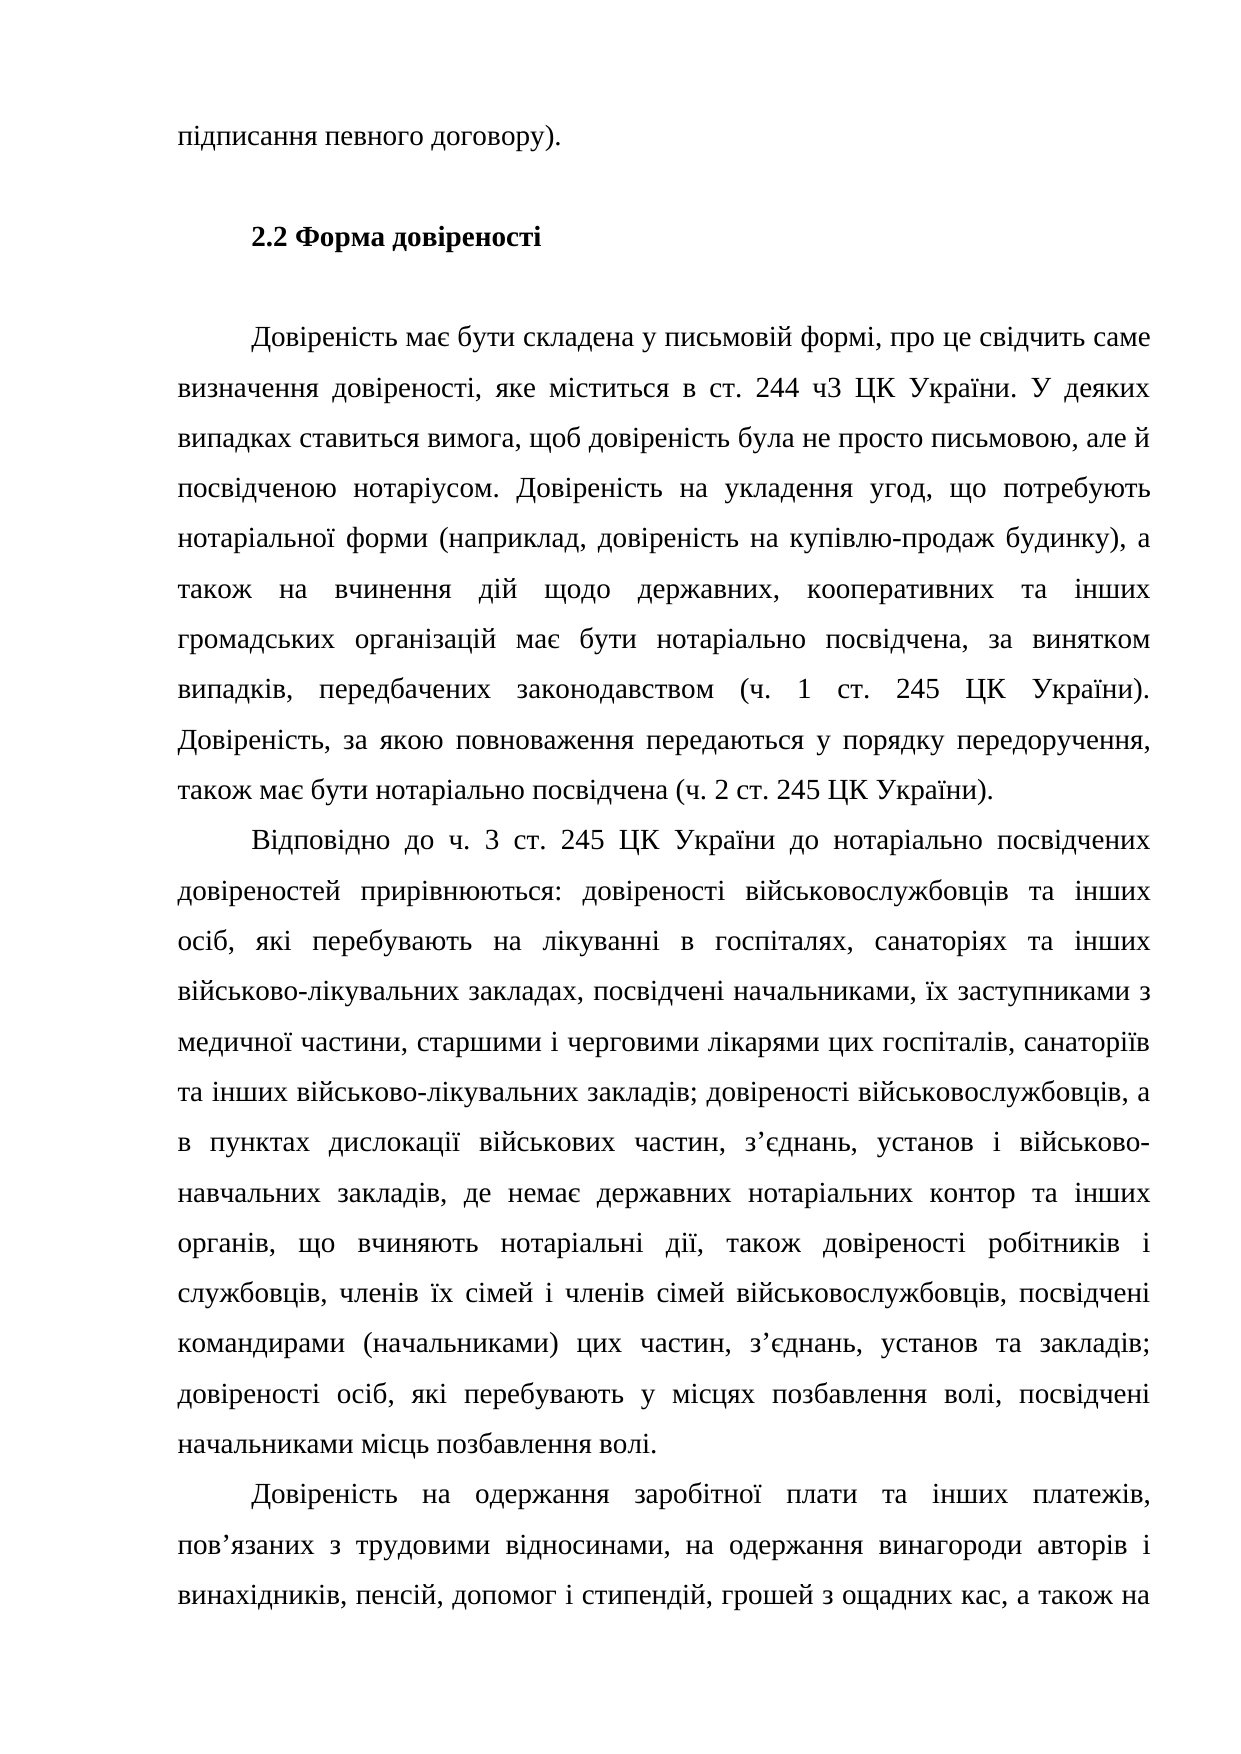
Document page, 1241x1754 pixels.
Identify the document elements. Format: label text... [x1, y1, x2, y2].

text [177, 1477, 1152, 1611]
text Відповідно до ч. 3 ст. 245 ЦК України до нотаріально посвідчених довіреностей прирівнюються: довіреності військовослужбовців та інших осіб, які перебувають на лікуванні в госпіталях, санаторіях та інших військово-лікувальних закладах, посвідчені начальниками, їх заступниками з медичної частини, старшими і черговими лікарями цих госпіталів, санаторіїв та інших військово-лікувальних закладів; довіреності військовослужбовців, а в пунктах дислокації військових частин, з’єднань, установ і військово-навчальних закладів, де немає державних нотаріальних контор та інших органів, що вчиняють нотаріальні дії, також довіреності робітників і службовців, членів їх сімей і членів сімей військовослужбовців, посвідчені командирами (начальниками) цих частин, з’єднань, установ та закладів; довіреності осіб, які перебувають у місцях позбавлення волі, посвідчені начальниками місць позбавлення волі. [177, 822, 1152, 1460]
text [177, 118, 1152, 152]
text Довіреність має бути складена у письмовій формі, про це свідчить саме визначення довіреності, яке міститься в ст. 244 ч3 ЦК України. У деяких випадках ставиться вимога, щоб довіреність була не просто письмовою, але й посвідченою нотаріусом. Довіреність на укладення угод, що потребують нотаріальної форми (наприклад, довіреність на купівлю-продаж будинку), а також на вчинення дій щодо державних, кооперативних та інших громадських організацій має бути нотаріально посвідчена, за винятком випадків, передбачених законодавством (ч. 1 ст. 245 ЦК України). Довіреність, за якою повноваження передаються у порядку передоручення, також має бути нотаріально посвідчена (ч. 2 ст. 245 ЦК України). [177, 319, 1152, 806]
text 2.2 Форма довіреності [177, 219, 1152, 252]
